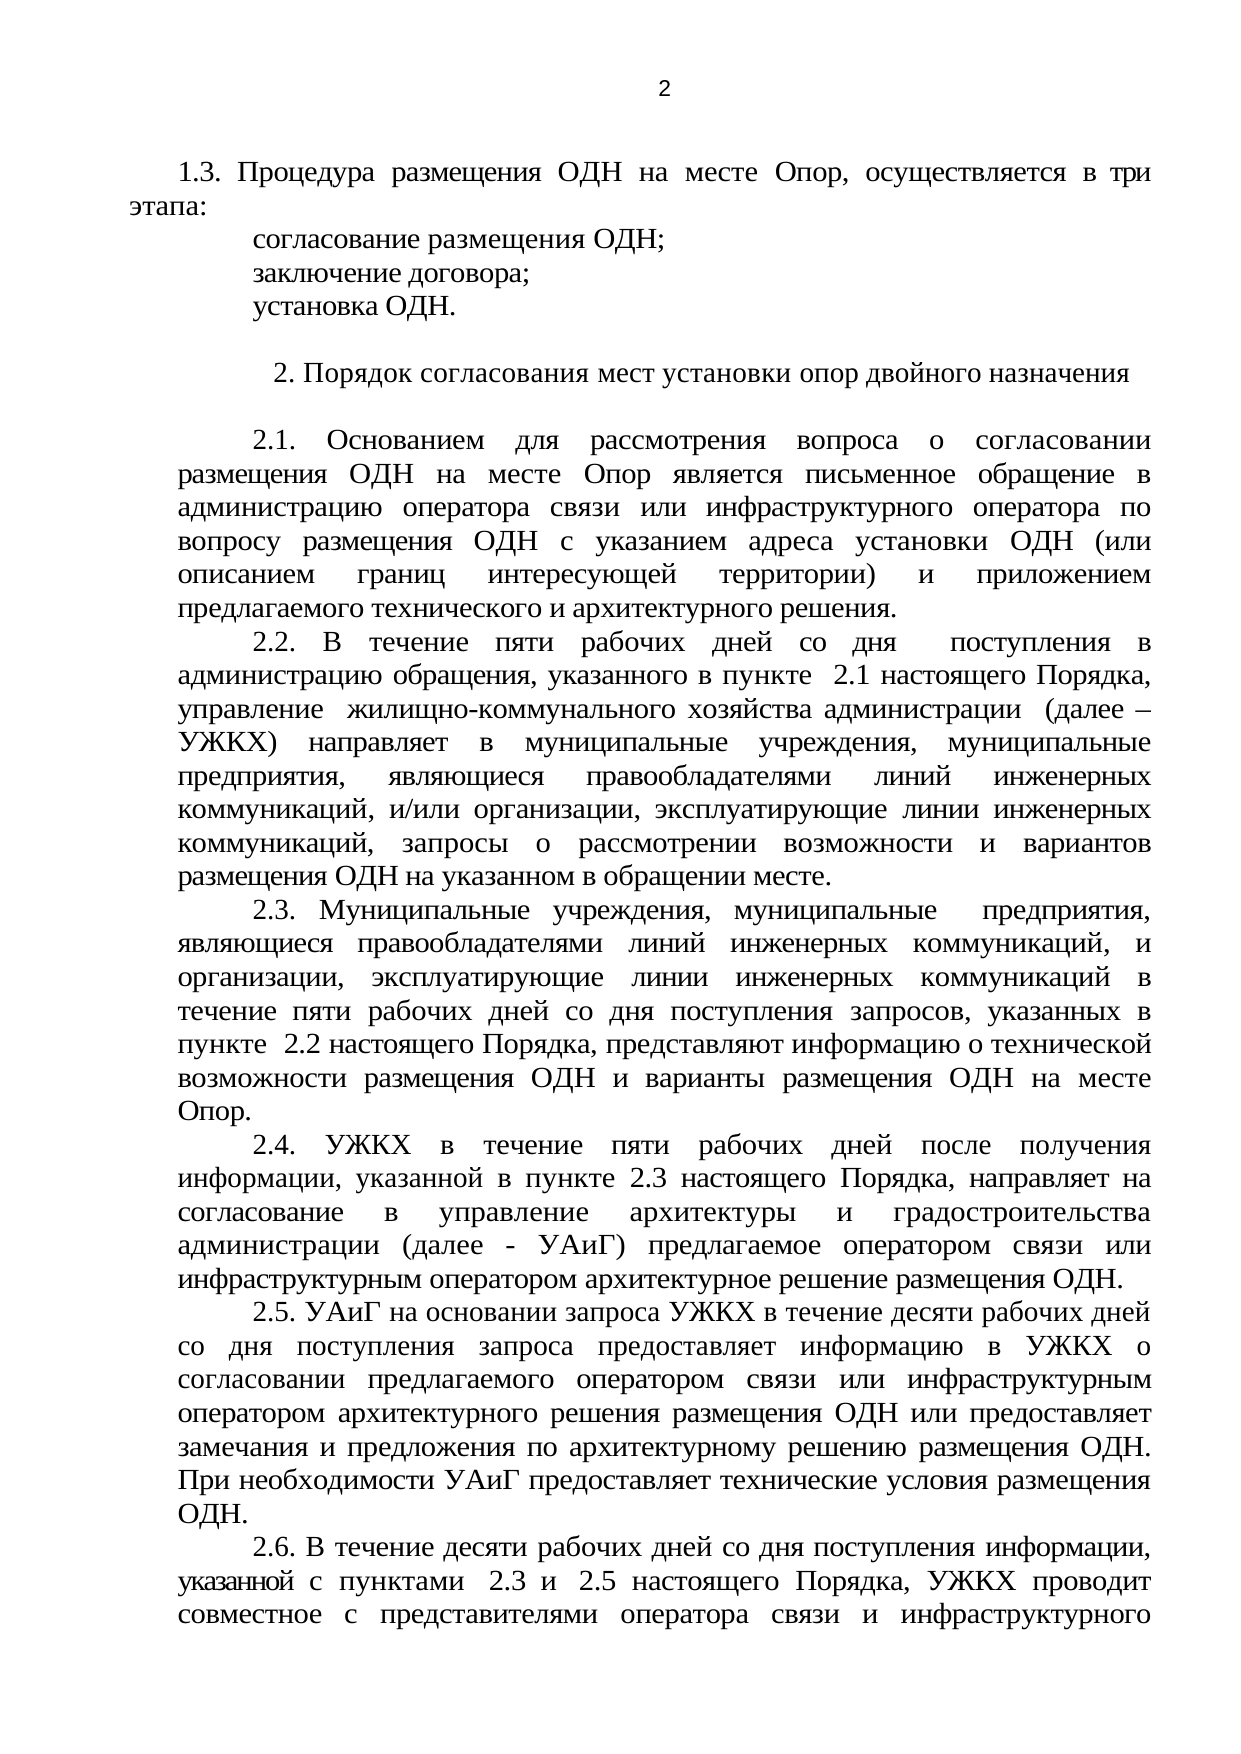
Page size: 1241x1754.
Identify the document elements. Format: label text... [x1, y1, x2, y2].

text 1.3. Процедура размещения ОДН на месте Опор, осуществляется в три этапа: [129, 154, 1152, 221]
list установка ОДН. [251, 288, 1152, 322]
list согласование размещения ОДН; [251, 221, 1152, 255]
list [177, 1529, 1152, 1630]
subtitle 2. Порядок согласования мест установки опор двойного назначения [251, 355, 1152, 389]
list 2.4. УЖКХ в течение пяти рабочих дней после получения информации, указанной в пункте 2.3 настоящего Порядка, направляет на согласование в управление архитектуры и градостроительства администрации (далее - УАиГ) предлагаемое оператором связи или инфраструктурным оператором архитектурное решение размещения ОДН. [177, 1127, 1152, 1294]
list 2.2. В течение пяти рабочих дней со дня поступления в администрацию обращения, указанного в пункте 2.1 настоящего Порядка, управление жилищно-коммунального хозяйства администрации (далее –УЖКХ) направляет в муниципальные учреждения, муниципальные предприятия, являющиеся правообладателями линий инженерных коммуникаций, и/или организации, эксплуатирующие линии инженерных коммуникаций, запросы о рассмотрении возможности и вариантов размещения ОДН на указанном в обращении месте. [177, 624, 1152, 892]
list заключение договора; [251, 255, 1152, 288]
list 2.3. Муниципальные учреждения, муниципальные предприятия, являющиеся правообладателями линий инженерных коммуникаций, и организации, эксплуатирующие линии инженерных коммуникаций в течение пяти рабочих дней со дня поступления запросов, указанных в пункте 2.2 настоящего Порядка, представляют информацию о технической возможности размещения ОДН и варианты размещения ОДН на месте Опор. [177, 892, 1152, 1127]
list 2.5. УАиГ на основании запроса УЖКХ в течение десяти рабочих дней со дня поступления запроса предоставляет информацию в УЖКХ о согласовании предлагаемого оператором связи или инфраструктурным оператором архитектурного решения размещения ОДН или предоставляет замечания и предложения по архитектурному решению размещения ОДН. При необходимости УАиГ предоставляет технические условия размещения ОДН. [177, 1294, 1152, 1529]
list 2.1. Основанием для рассмотрения вопроса о согласовании размещения ОДН на месте Опор является письменное обращение в администрацию оператора связи или инфраструктурного оператора по вопросу размещения ОДН с указанием адреса установки ОДН (или описанием границ интересующей территории) и приложением предлагаемого технического и архитектурного решения. [177, 422, 1152, 624]
